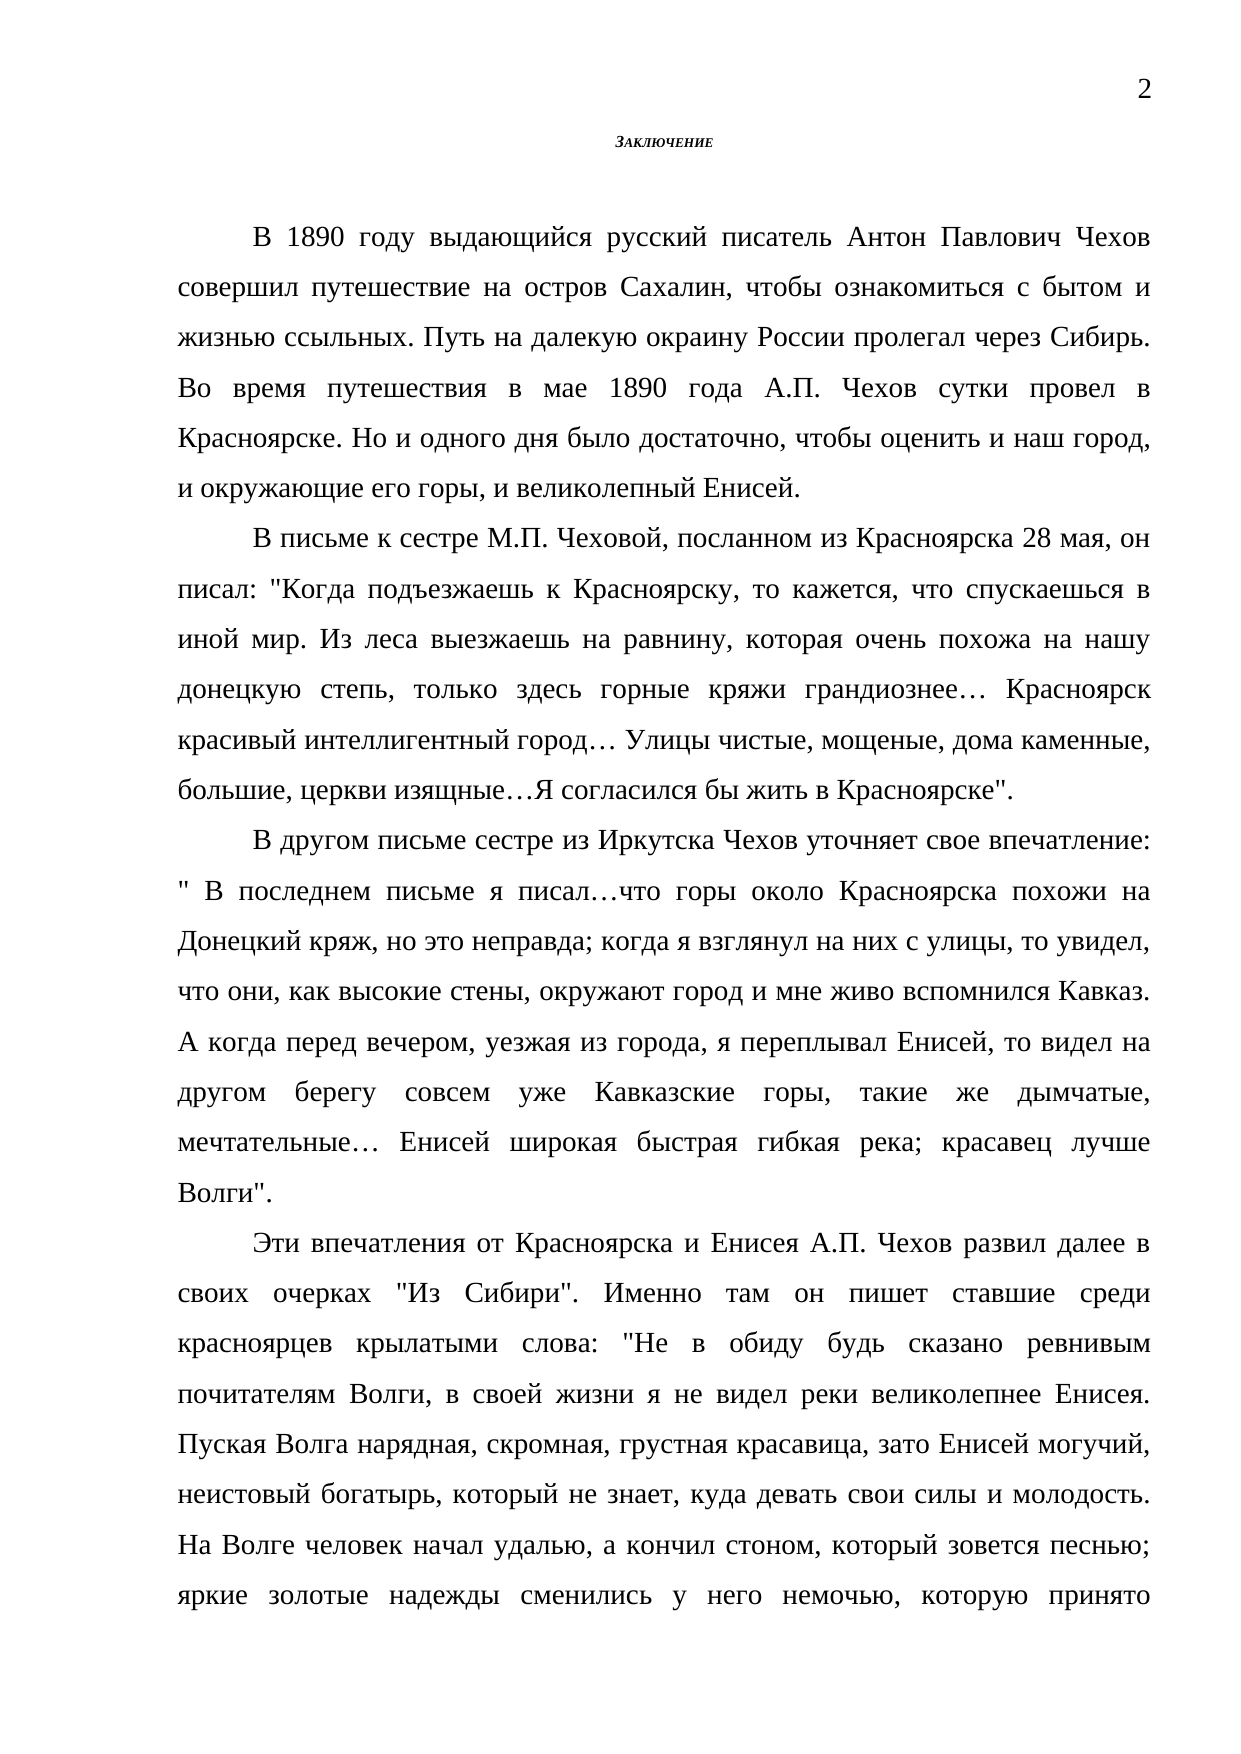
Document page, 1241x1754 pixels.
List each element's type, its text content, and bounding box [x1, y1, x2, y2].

text В 1890 году выдающийся русский писатель Антон Павлович Чехов совершил путешествие на остров Сахалин, чтобы ознакомиться с бытом и жизнью ссыльных. Путь на далекую окраину России пролегал через Сибирь. Во время путешествия в мае 1890 года А.П. Чехов сутки провел в Красноярске. Но и одного дня было достаточно, чтобы оценить и наш город, и окружающие его горы, и великолепный Енисей. [177, 219, 1152, 504]
text В письме к сестре М.П. Чеховой, посланном из Красноярска 28 мая, он писал: "Когда подъезжаешь к Красноярску, то кажется, что спускаешься в иной мир. Из леса выезжаешь на равнину, которая очень похожа на нашу донецкую степь, только здесь горные кряжи грандиознее… Красноярск красивый интеллигентный город… Улицы чистые, мощеные, дома каменные, большие, церкви изящные…Я согласился бы жить в Красноярске". [177, 521, 1152, 806]
text В другом письме сестре из Иркутска Чехов уточняет свое впечатление: " В последнем письме я писал…что горы около Красноярска похожи на Донецкий кряж, но это неправда; когда я взглянул на них с улицы, то увидел, что они, как высокие стены, окружают город и мне живо вспомнился Кавказ. А когда перед вечером, уезжая из города, я переплывал Енисей, то видел на другом берегу совсем уже Кавказские горы, такие же дымчатые, мечтательные… Енисей широкая быстрая гибкая река; красавец лучше Волги". [177, 822, 1152, 1208]
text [177, 1225, 1152, 1611]
subtitle Заключение [177, 118, 1152, 152]
